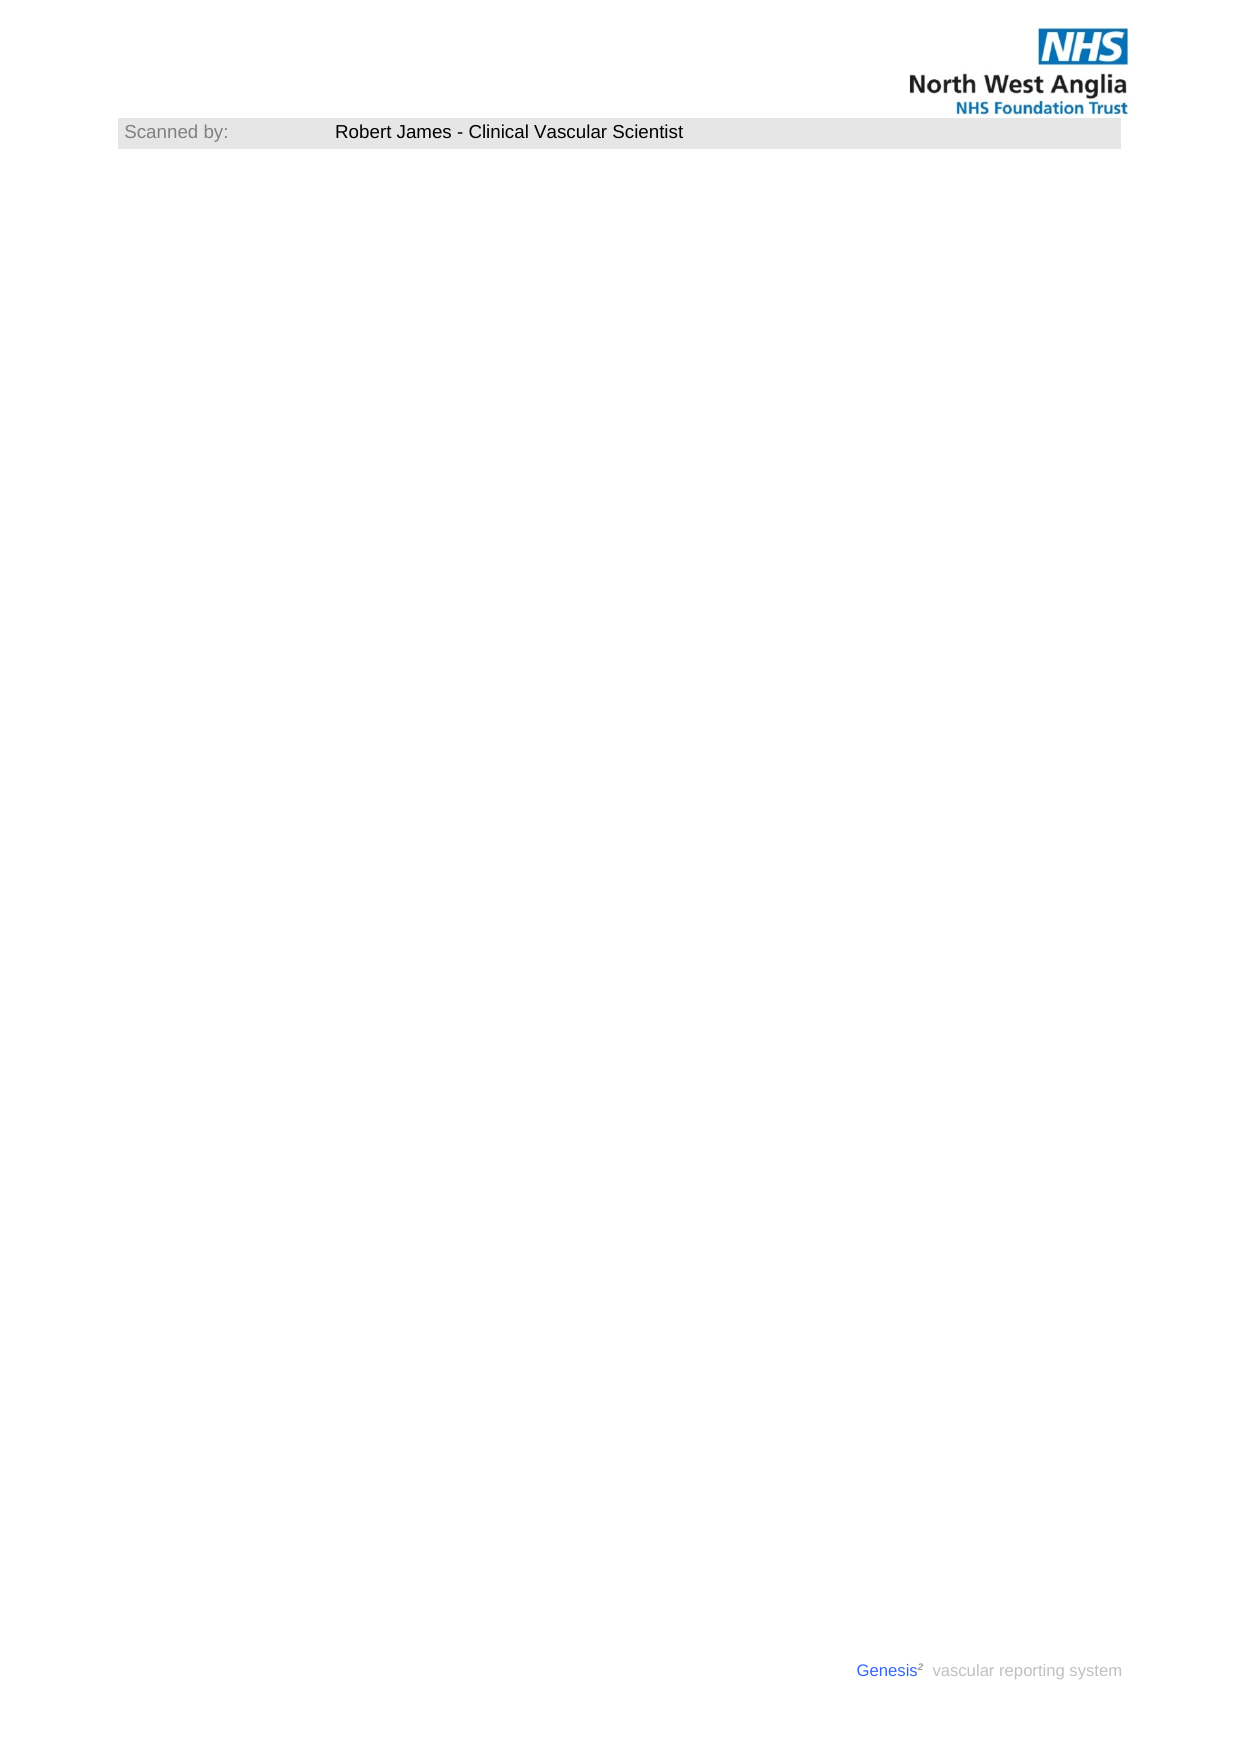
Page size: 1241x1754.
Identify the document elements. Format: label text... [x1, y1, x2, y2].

table_cell Scanned by: [118, 118, 329, 149]
table_cell Robert James - Clinical Vascular Scientist [329, 118, 1121, 149]
picture [899, 24, 1138, 118]
